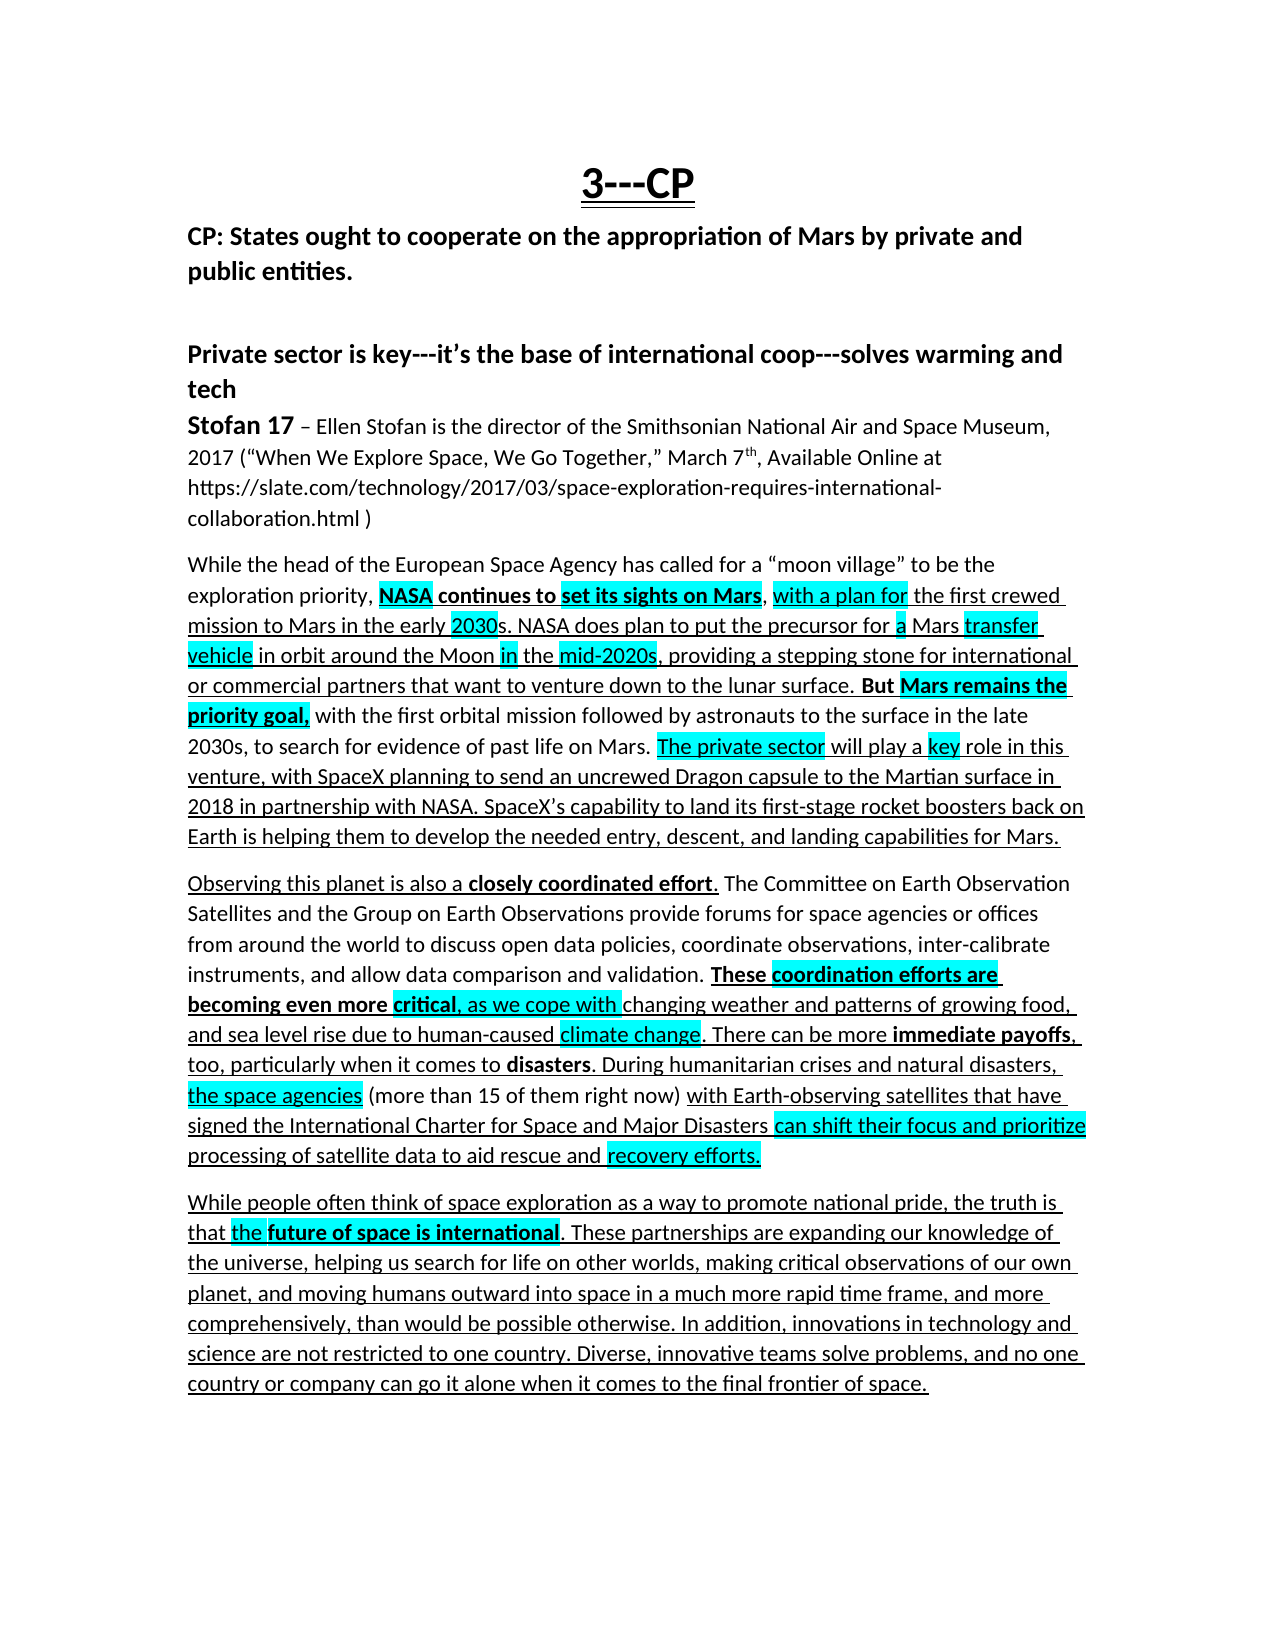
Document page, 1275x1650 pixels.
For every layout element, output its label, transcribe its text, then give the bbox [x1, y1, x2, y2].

subtitle Private sector is key---it’s the base of international coop---solves warming and tech [187, 337, 1087, 405]
text While the head of the European Space Agency has called for a “moon village” to be the exploration priority, NASA continues to set its sights on Mars, with a plan for the first crewed mission to Mars in the early 2030s. NASA does plan to put the precursor for a Mars transfer vehicle in orbit around the Moon in the mid-2020s, providing a stepping stone for international or commercial partners that want to venture down to the lunar surface. But Mars remains the priority goal, with the first orbital mission followed by astronauts to the surface in the late 2030s, to search for evidence of past life on Mars. The private sector will play a key role in this venture, with SpaceX planning to send an uncrewed Dragon capsule to the Martian surface in 2018 in partnership with NASA. SpaceX’s capability to land its first-stage rocket boosters back on Earth is helping them to develop the needed entry, descent, and landing capabilities for Mars. [187, 551, 1087, 850]
subtitle 3---CP [187, 154, 1087, 210]
text While people often think of space exploration as a way to promote national pride, the truth is that the future of space is international. These partnerships are expanding our knowledge of the universe, helping us search for life on other worlds, making critical observations of our own planet, and moving humans outward into space in a much more rapid time frame, and more comprehensively, than would be possible otherwise. In addition, innovations in technology and science are not restricted to one country. Diverse, innovative teams solve problems, and no one country or company can go it alone when it comes to the final frontier of space. [187, 1188, 1087, 1397]
subtitle CP: States ought to cooperate on the appropriation of Mars by private and public entities. [187, 219, 1087, 287]
text Observing this planet is also a closely coordinated effort. The Committee on Earth Observation Satellites and the Group on Earth Observations provide forums for space agencies or offices from around the world to discuss open data policies, coordinate observations, inter-calibrate instruments, and allow data comparison and validation. These coordination efforts are becoming even more critical, as we cope with changing weather and patterns of growing food, and sea level rise due to human-caused climate change. There can be more immediate payoffs, too, particularly when it comes to disasters. During humanitarian crises and natural disasters, the space agencies (more than 15 of them right now) with Earth-observing satellites that have signed the International Charter for Space and Major Disasters can shift their focus and prioritize processing of satellite data to aid rescue and recovery efforts. [187, 869, 1087, 1169]
text Stofan 17 – Ellen Stofan is the director of the Smithsonian National Air and Space Museum, 2017 (“When We Explore Space, We Go Together,” March 7th, Available Online at https://slate.com/technology/2017/03/space-exploration-requires-international-collaboration.html ) [187, 408, 1087, 532]
